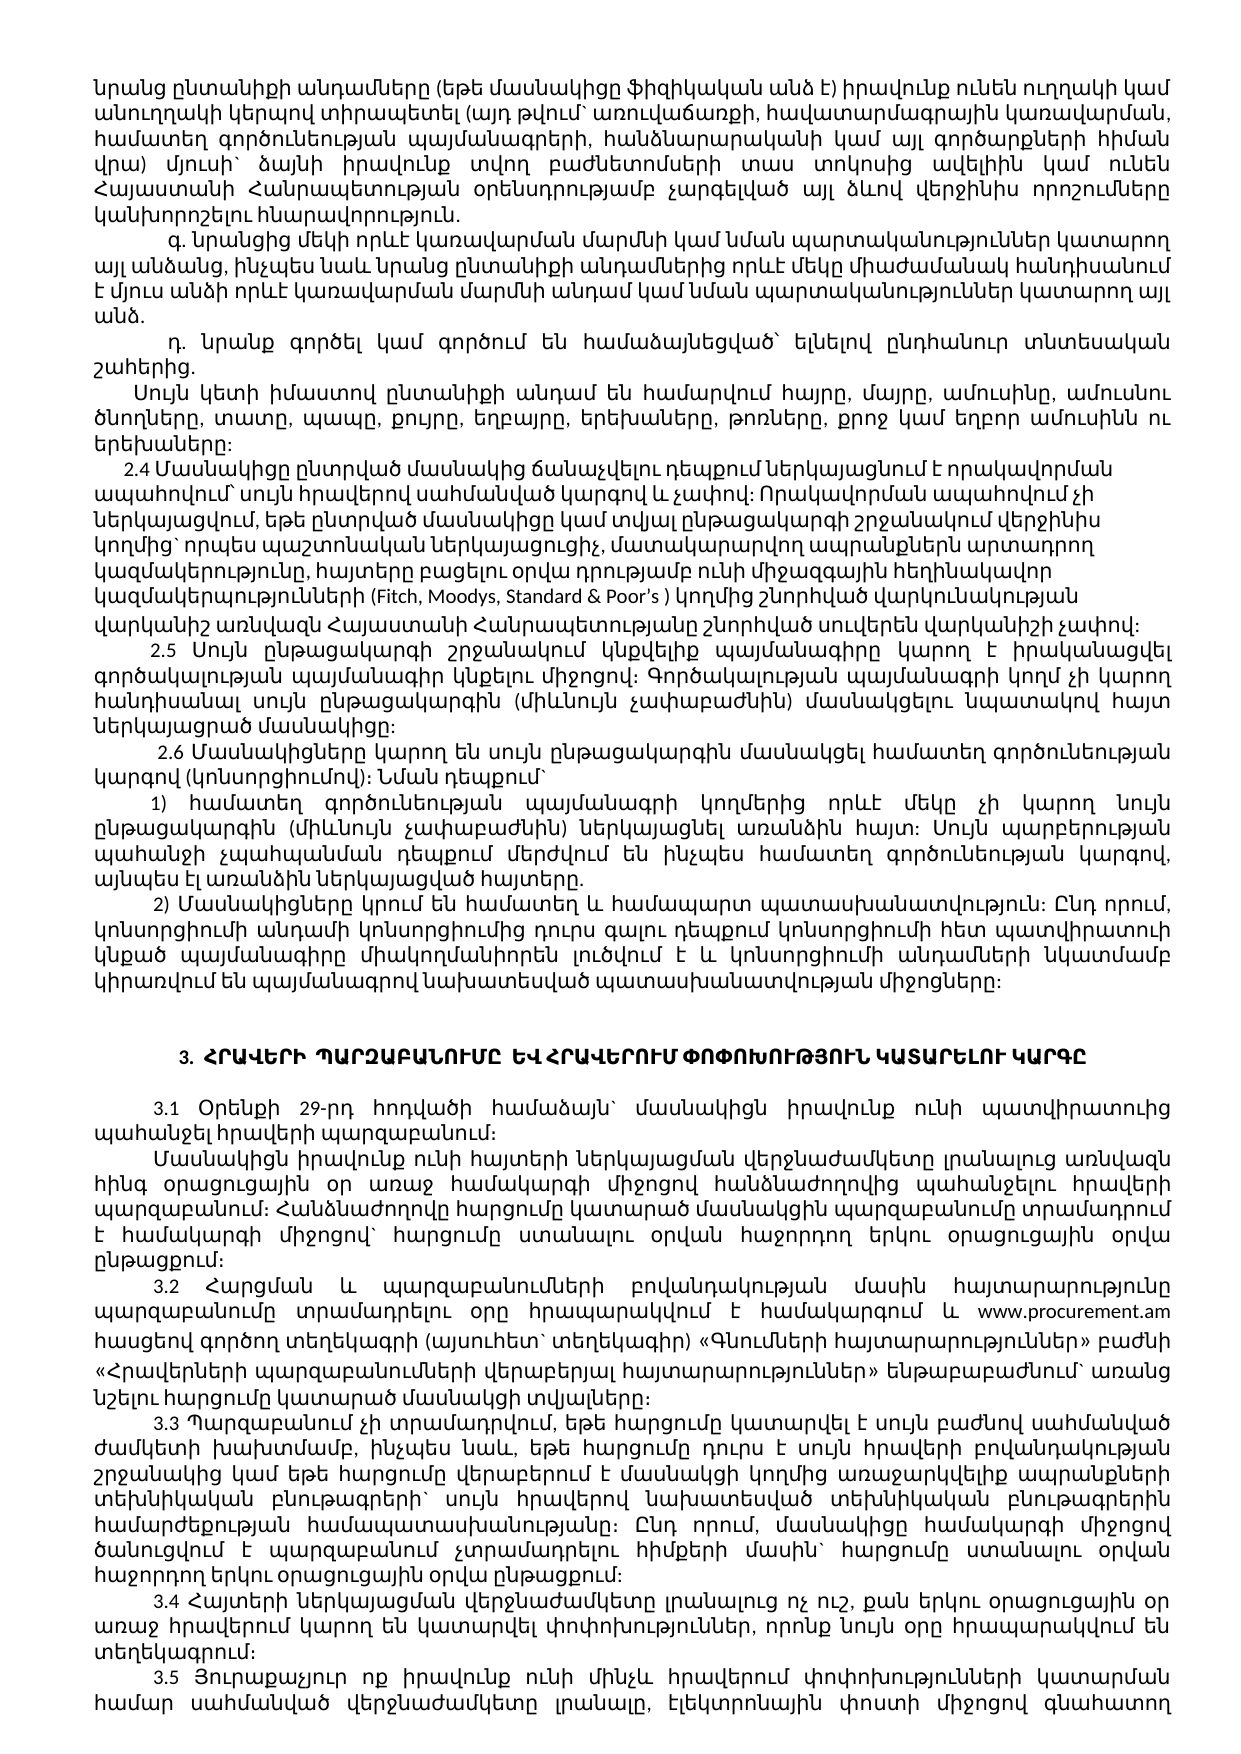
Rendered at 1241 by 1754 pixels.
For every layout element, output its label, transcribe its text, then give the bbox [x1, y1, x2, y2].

text գ. նրանցից մեկի որևէ կառավարման մարմնի կամ նման պարտականություններ կատարող այլ անձանց, ինչպես նաև նրանց ընտանիքի անդամներից որևէ մեկը միաժամանակ հանդիսանում է մյուս անձի որևէ կառավարման մարմնի անդամ կամ նման պարտականություններ կատարող այլ անձ. [94, 227, 1171, 329]
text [94, 75, 1171, 227]
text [94, 1664, 1171, 1715]
text 3.2 Հարցման և պարզաբանումների բովանդակության մասին հայտարարությունը պարզաբանումը տրամադրելու օրը հրապարակվում է համակարգում և www.procurement.am հասցեով գործող տեղեկագրի (այսուհետ` տեղեկագիր) «Գնումների հայտարարություններ» բաժնի «Հրավերների պարզաբանումների վերաբերյալ հայտարարություններ» ենթաբաբաժնում` առանց նշելու հարցումը կատարած մասնակցի տվյալները։ [94, 1273, 1171, 1410]
text Մասնակիցն իրավունք ունի հայտերի ներկայացման վերջնաժամկետը լրանալուց առնվազն հինգ օրացուցային օր առաջ համակարգի միջոցով հանձնաժողովից պահանջելու հրավերի պարզաբանում։ Հանձնաժողովը հարցումը կատարած մասնակցին պարզաբանումը տրամադրում է համակարգի միջոցով` հարցումը ստանալու օրվան հաջորդող երկու օրացուցային օրվա ընթացքում։ [94, 1146, 1171, 1273]
text 3.3 Պարզաբանում չի տրամադրվում, եթե հարցումը կատարվել է սույն բաժնով սահմանված ժամկետի խախտմամբ, ինչպես նաև, եթե հարցումը դուրս է սույն հրավերի բովանդակության շրջանակից կամ եթե հարցումը վերաբերում է մասնակցի կողմից առաջարկվելիք ապրանքների տեխնիկական բնութագրերի` սույն հրավերով նախատեսված տեխնիկական բնութագրերին համարժեքության համապատասխանությանը։ Ընդ որում, մասնակիցը համակարգի միջոցով ծանուցվում է պարզաբանում չտրամադրելու հիմքերի մասին` հարցումը ստանալու օրվան հաջորդող երկու օրացուցային օրվա ընթացքում: [94, 1410, 1171, 1588]
text 3.4 Հայտերի ներկայացման վերջնաժամկետը լրանալուց ոչ ուշ, քան երկու օրացուցային օր առաջ հրավերում կարող են կատարվել փոփոխություններ, որոնք նույն օրը հրապարակվում են տեղեկագրում։ [94, 1588, 1171, 1664]
text 2.5 Սույն ընթացակարգի շրջանակում կնքվելիք պայմանագիրը կարող է իրականացվել գործակալության պայմանագիր կնքելու միջոցով։ Գործակալության պայմանագրի կողմ չի կարող հանդիսանալ սույն ընթացակարգին (միևնույն չափաբաժնին) մասնակցելու նպատակով հայտ ներկայացրած մասնակիցը: [94, 637, 1171, 739]
text 3. ՀՐԱՎԵՐԻ ՊԱՐԶԱԲԱՆՈՒՄԸ ԵՎ ՀՐԱՎԵՐՈՒՄ ՓՈՓՈԽՈՒԹՅՈՒՆ ԿԱՏԱՐԵԼՈՒ ԿԱՐԳԸ [94, 1044, 1171, 1069]
text 3.1 Օրենքի 29-րդ հոդվածի համաձայն` մասնակիցն իրավունք ունի պատվիրատուից պահանջել հրավերի պարզաբանում։ [94, 1095, 1171, 1146]
text 2) Մասնակիցները կրում են համատեղ և համապարտ պատասխանատվություն: Ընդ որում, կոնսորցիումի անդամի կոնսորցիումից դուրս գալու դեպքում կոնսորցիումի հետ պատվիրատուի կնքած պայմանագիրը միակողմանիորեն լուծվում է և կոնսորցիումի անդամների նկատմամբ կիրառվում են պայմանագրով նախատեսված պատասխանատվության միջոցները: [94, 892, 1171, 993]
text դ. նրանք գործել կամ գործում են համաձայնեցված՝ ելնելով ընդհանուր տնտեսական շահերից. [94, 329, 1171, 380]
text Սույն կետի իմաստով ընտանիքի անդամ են համարվում հայրը, մայրը, ամուսինը, ամուսնու ծնողները, տատը, պապը, քույրը, եղբայրը, երեխաները, թոռները, քրոջ կամ եղբոր ամուսինն ու երեխաները: [94, 380, 1171, 456]
text 1) համատեղ գործունեության պայմանագրի կողմերից որևէ մեկը չի կարող նույն ընթացակարգին (միևնույն չափաբաժնին) ներկայացնել առանձին հայտ: Սույն պարբերության պահանջի չպահպանման դեպքում մերժվում են ինչպես համատեղ գործունեության կարգով, այնպես էլ առանձին ներկայացված հայտերը. [94, 790, 1171, 892]
text 2.6 Մասնակիցները կարող են սույն ընթացակարգին մասնակցել համատեղ գործունեության կարգով (կոնսորցիումով)։ Նման դեպքում` [94, 739, 1171, 790]
text 2.4 Մասնակիցը ընտրված մասնակից ճանաչվելու դեպքում ներկայացնում է որակավորման ապահովում՝ սույն հրավերով սահմանված կարգով և չափով: Որակավորման ապահովում չի ներկայացվում, եթե ընտրված մասնակիցը կամ տվյալ ընթացակարգի շրջանակում վերջինիս կողմից` որպես պաշտոնական ներկայացուցիչ, մատակարարվող ապրանքներն արտադրող կազմակերությունը, հայտերը բացելու օրվա դրությամբ ունի միջազգային հեղինակավոր կազմակերպությունների (Fitch, Moodys, Standard & Poor’s ) կողմից շնորհված վարկունակության վարկանիշ առնվազն Հայաստանի Հանրապետությանը շնորհված սուվերեն վարկանիշի չափով: [94, 456, 1171, 637]
